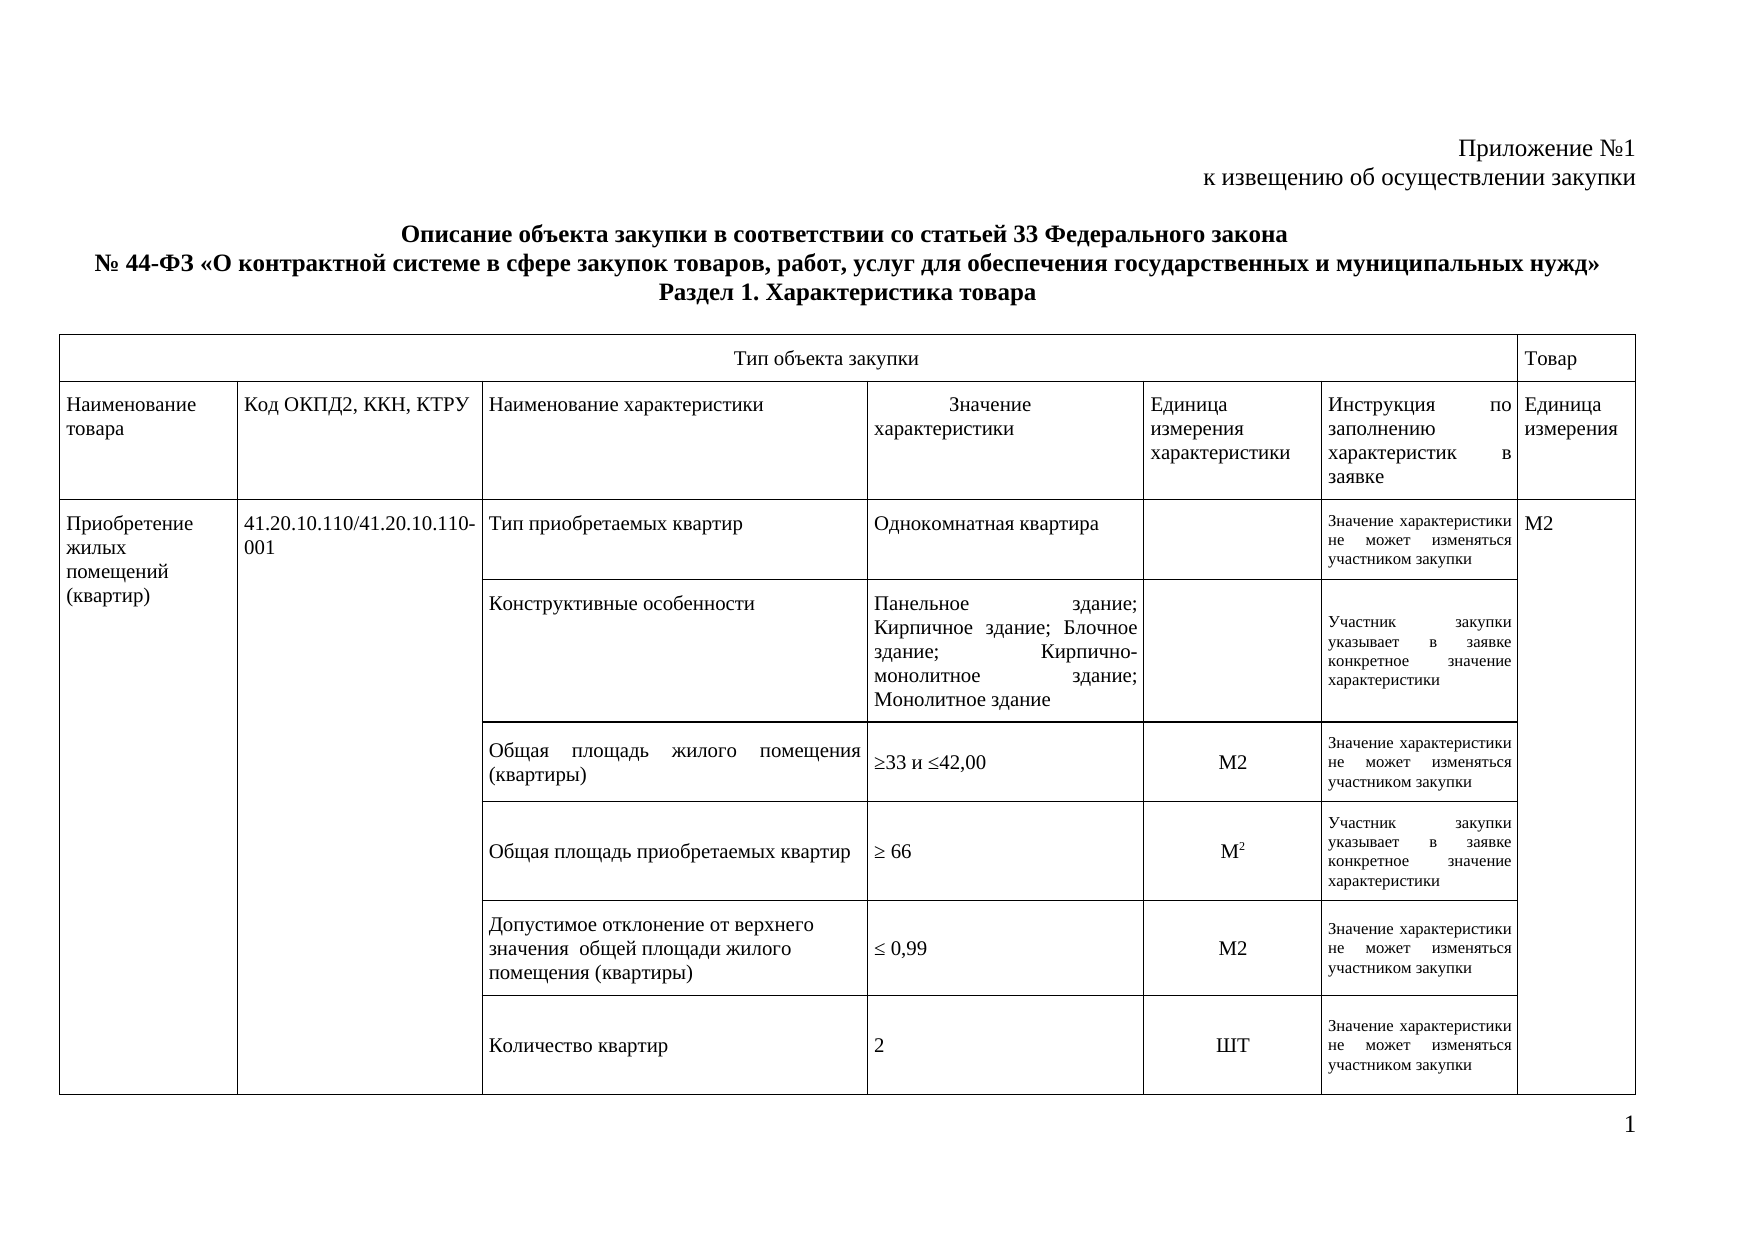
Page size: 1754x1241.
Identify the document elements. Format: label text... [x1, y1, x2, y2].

table_cell [1144, 500, 1321, 579]
table_cell М2 [1144, 723, 1321, 801]
table_header Тип объекта закупки [60, 335, 1517, 381]
table_cell Наименование товара [60, 382, 237, 499]
table_cell 41.20.10.110/41.20.10.110-001 [238, 500, 482, 1094]
table_cell [1144, 580, 1321, 721]
table_cell Участник закупки указывает в заявке конкретное значение характеристики [1322, 580, 1517, 721]
table_cell Приобретение жилых помещений (квартир) [60, 500, 237, 1094]
table_cell Значение характеристики не может изменяться участником закупки [1322, 723, 1517, 801]
table_cell ≥33 и ≤42,00 [868, 723, 1143, 801]
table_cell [1322, 901, 1517, 995]
text Приложение №1 [59, 133, 1636, 162]
table_cell М2 [1518, 500, 1635, 1094]
table_cell Общая площадь жилого помещения (квартиры) [483, 723, 867, 801]
table_cell Общая площадь приобретаемых квартир [483, 802, 867, 900]
table_cell Количество квартир [483, 996, 867, 1094]
table_cell М2 [1144, 901, 1321, 995]
table_cell Однокомнатная квартира [868, 500, 1143, 579]
text Раздел 1. Характеристика товара [59, 277, 1636, 305]
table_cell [1322, 996, 1517, 1094]
table_cell Участник закупки указывает в заявке конкретное значение характеристики [1322, 802, 1517, 900]
table_cell ≥ 66 [868, 802, 1143, 900]
table_cell Значение характеристики не может изменяться участником закупки [1322, 500, 1517, 579]
table_cell ШТ [1144, 996, 1321, 1094]
table_cell Значение характеристики [868, 382, 1143, 499]
table_cell 2 [868, 996, 1143, 1094]
table_cell ≤ 0,99 [868, 901, 1143, 995]
table_cell Единица измерения характеристики [1144, 382, 1321, 499]
table_cell Инструкция по заполнению характеристик в заявке [1322, 382, 1517, 499]
table_cell Тип приобретаемых квартир [483, 500, 867, 579]
table_cell Код ОКПД2, ККН, КТРУ [238, 382, 482, 499]
table_cell Единица измерения [1518, 382, 1635, 499]
table_header Товар [1518, 335, 1635, 381]
text Описание объекта закупки в соответствии со статьей 33 Федерального закона № 44-ФЗ «О контрактной системе в сфере закупок товаров, работ, услуг для обеспечения государственных и муниципальных нужд» [59, 219, 1636, 277]
table_cell Конструктивные особенности [483, 580, 867, 721]
text к извещению об осуществлении закупки [59, 162, 1636, 190]
table_cell Наименование характеристики [483, 382, 867, 499]
table_cell Панельное здание; Кирпичное здание; Блочное здание; Кирпично-монолитное здание; Монолитное здание [868, 580, 1143, 721]
table_cell М2 [1144, 802, 1321, 900]
table_cell Допустимое отклонение от верхнего значения общей площади жилого помещения (квартиры) [483, 901, 867, 995]
